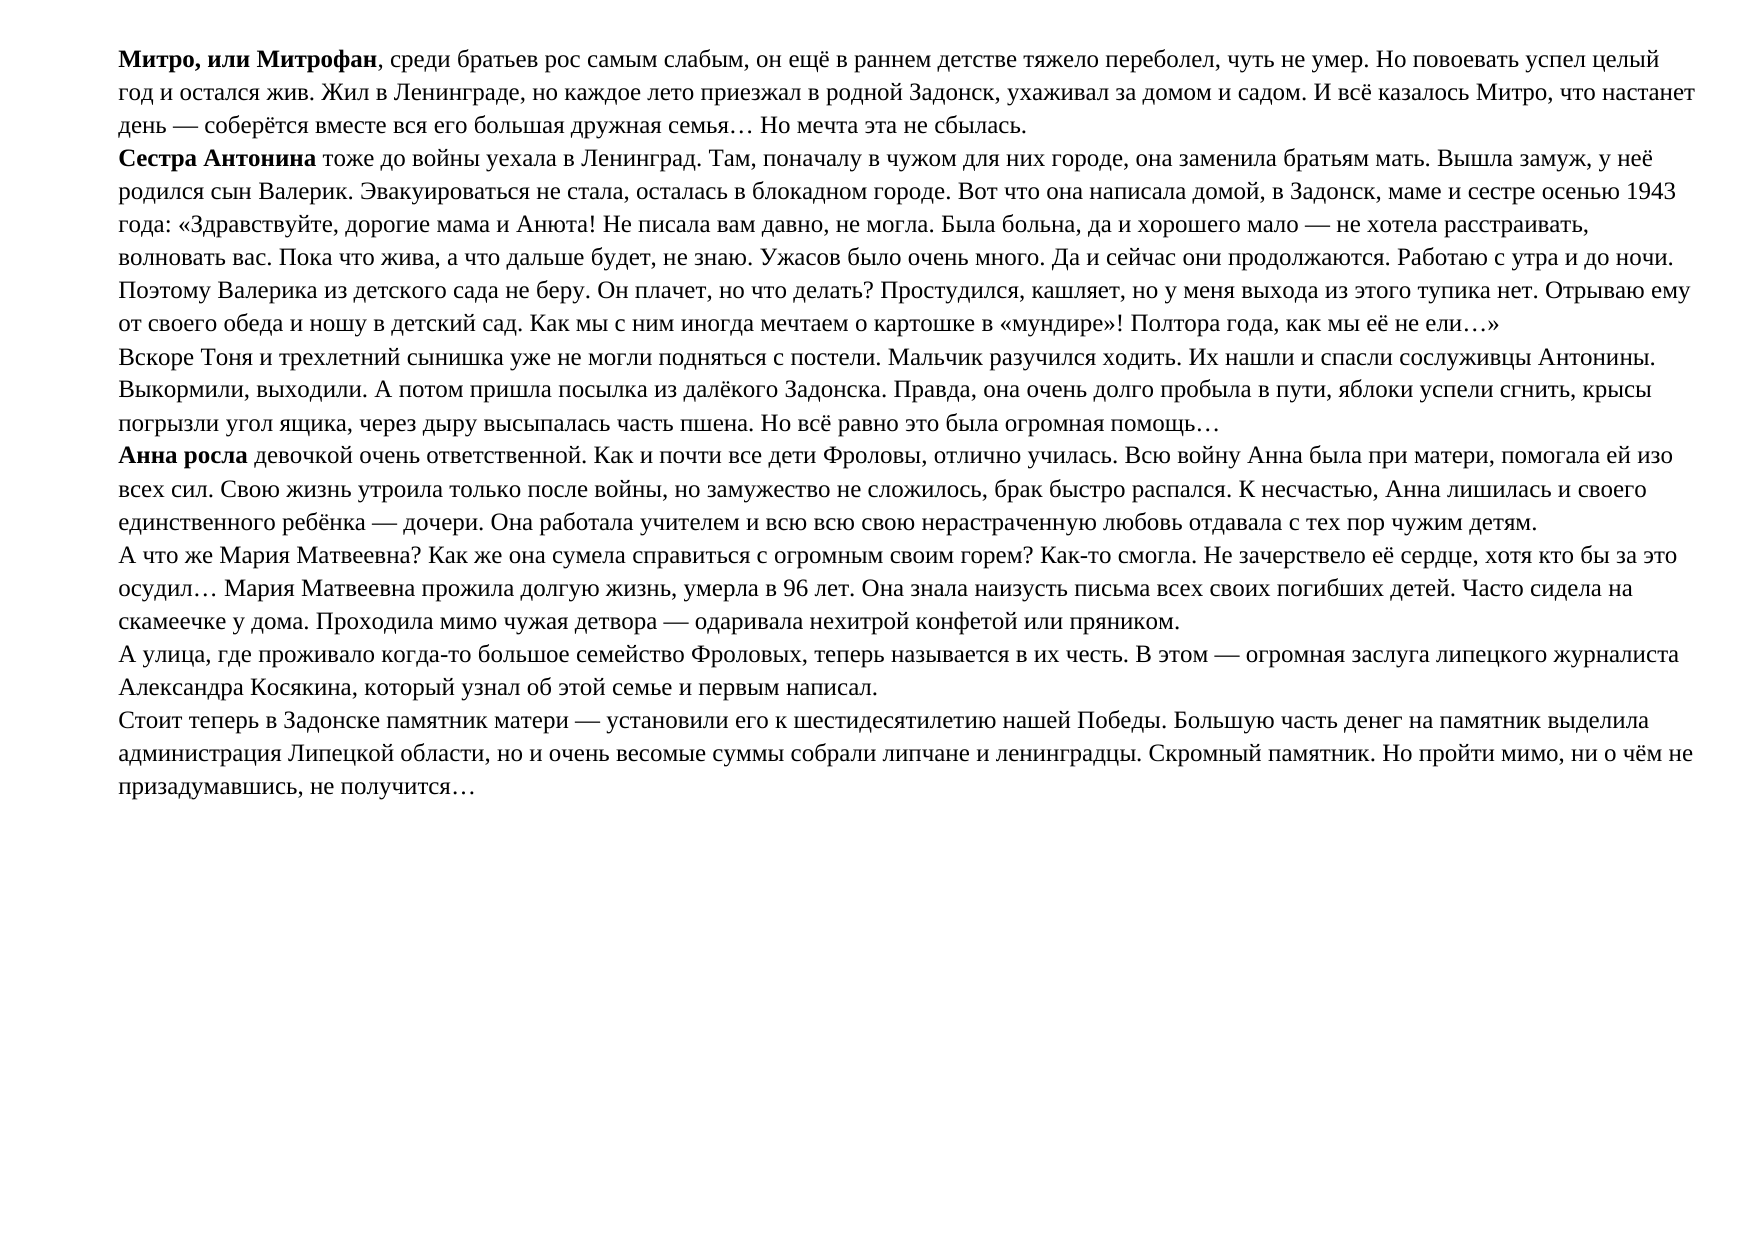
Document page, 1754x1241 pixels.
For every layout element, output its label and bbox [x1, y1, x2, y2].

text [118, 44, 1698, 799]
